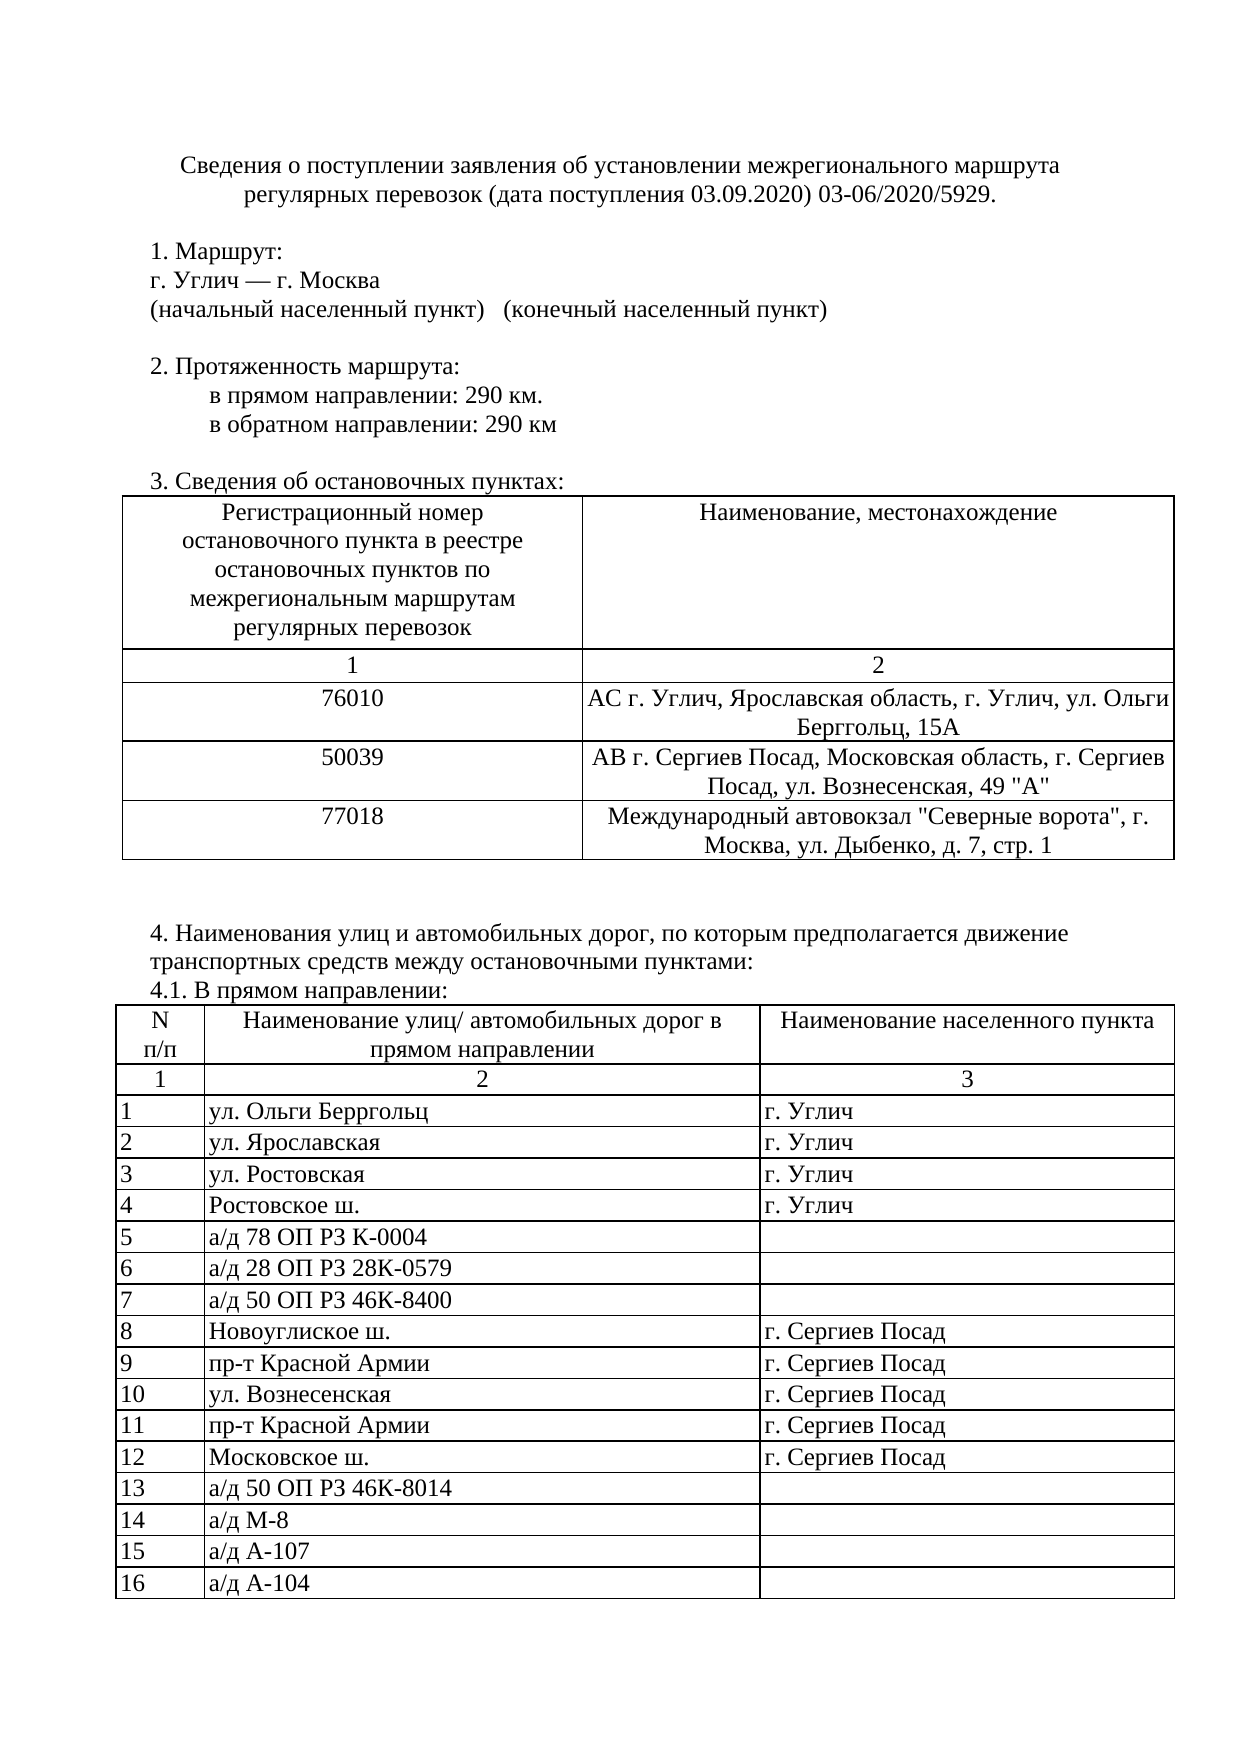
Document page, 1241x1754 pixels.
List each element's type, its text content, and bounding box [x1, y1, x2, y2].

table_cell Международный автовокзал "Северные ворота", г. Москва, ул. Дыбенко, д. 7, стр. 1 [583, 801, 1173, 858]
text г. Углич — г. Москва [150, 265, 1090, 294]
text 1. Маршрут: [150, 236, 1090, 265]
text Сведения о поступлении заявления об установлении межрегионального маршрута регулярных перевозок (дата поступления 03.09.2020) 03-06/2020/5929. [150, 150, 1090, 207]
table_cell 9 [117, 1348, 204, 1377]
table_cell 50039 [123, 742, 582, 799]
table_cell 1 [123, 650, 582, 681]
text 3. Сведения об остановочных пунктах: [150, 466, 1090, 495]
table_cell 12 [117, 1442, 204, 1472]
table_cell 4 [117, 1190, 204, 1220]
table_header Наименование улиц/ автомобильных дорог в прямом направлении [205, 1006, 759, 1063]
table_cell а/д А-104 [205, 1568, 759, 1598]
table_cell Новоуглиское ш. [205, 1316, 759, 1346]
table_cell а/д 28 ОП РЗ 28К-0579 [205, 1253, 759, 1283]
table_cell 3 [117, 1159, 204, 1189]
table_cell 77018 [123, 801, 582, 858]
text в обратном направлении: 290 км [150, 409, 1090, 437]
table_cell [761, 1505, 1174, 1535]
table_cell 15 [117, 1536, 204, 1566]
table_cell пр-т Красной Армии [205, 1411, 759, 1440]
table_header N п/п [117, 1006, 204, 1063]
table_cell АС г. Углич, Ярославская область, г. Углич, ул. Ольги Берггольц, 15А [583, 683, 1173, 740]
table_cell г. Углич [761, 1127, 1174, 1157]
table_cell 6 [117, 1253, 204, 1283]
table_header Наименование населенного пункта [761, 1006, 1174, 1063]
table_cell 13 [117, 1473, 204, 1503]
table_cell АВ г. Сергиев Посад, Московская область, г. Сергиев Посад, ул. Вознесенская, 49 "А" [583, 742, 1173, 799]
table_cell г. Сергиев Посад [761, 1379, 1174, 1409]
table_cell а/д 50 ОП РЗ 46К-8400 [205, 1285, 759, 1314]
table_cell 16 [117, 1568, 204, 1598]
table_cell г. Углич [761, 1159, 1174, 1189]
table_cell 14 [117, 1505, 204, 1535]
table_cell а/д А-107 [205, 1536, 759, 1566]
table_header Наименование, местонахождение [583, 497, 1173, 648]
table_cell Московское ш. [205, 1442, 759, 1472]
table_cell 2 [583, 650, 1173, 681]
table_header Регистрационный номер остановочного пункта в реестре остановочных пунктов по межрегиональным маршрутам регулярных перевозок [123, 497, 582, 648]
table_cell г. Углич [761, 1096, 1174, 1126]
table_cell 8 [117, 1316, 204, 1346]
table_cell [761, 1473, 1174, 1503]
text 4.1. В прямом направлении: [150, 975, 1090, 1004]
table_cell г. Углич [761, 1190, 1174, 1220]
table_cell [761, 1222, 1174, 1252]
table_cell 5 [117, 1222, 204, 1252]
table_cell [761, 1568, 1174, 1598]
table_cell ул. Вознесенская [205, 1379, 759, 1409]
table_cell г. Сергиев Посад [761, 1316, 1174, 1346]
text (начальный населенный пункт) (конечный населенный пункт) [150, 294, 1090, 322]
table_cell г. Сергиев Посад [761, 1348, 1174, 1377]
table_cell 1 [117, 1096, 204, 1126]
table_cell а/д М-8 [205, 1505, 759, 1535]
table_cell 76010 [123, 683, 582, 740]
table_cell а/д 50 ОП РЗ 46К-8014 [205, 1473, 759, 1503]
text в прямом направлении: 290 км. [150, 380, 1090, 409]
table_cell 2 [205, 1065, 759, 1094]
table_cell ул. Ростовская [205, 1159, 759, 1189]
table_cell 7 [117, 1285, 204, 1314]
table_cell г. Сергиев Посад [761, 1442, 1174, 1472]
table_cell 3 [761, 1065, 1174, 1094]
table_cell ул. Ярославская [205, 1127, 759, 1157]
table_cell [761, 1285, 1174, 1314]
table_cell [761, 1253, 1174, 1283]
table_cell 2 [117, 1127, 204, 1157]
table_cell 10 [117, 1379, 204, 1409]
table_cell г. Сергиев Посад [761, 1411, 1174, 1440]
table_cell 1 [117, 1065, 204, 1094]
table_cell ул. Ольги Берргольц [205, 1096, 759, 1126]
text 2. Протяженность маршрута: [150, 351, 1090, 380]
table_cell пр-т Красной Армии [205, 1348, 759, 1377]
table_cell [761, 1536, 1174, 1566]
table_cell а/д 78 ОП РЗ К-0004 [205, 1222, 759, 1252]
table_cell 11 [117, 1411, 204, 1440]
table_cell Ростовское ш. [205, 1190, 759, 1220]
text 4. Наименования улиц и автомобильных дорог, по которым предполагается движение транспортных средств между остановочными пунктами: [150, 918, 1090, 975]
